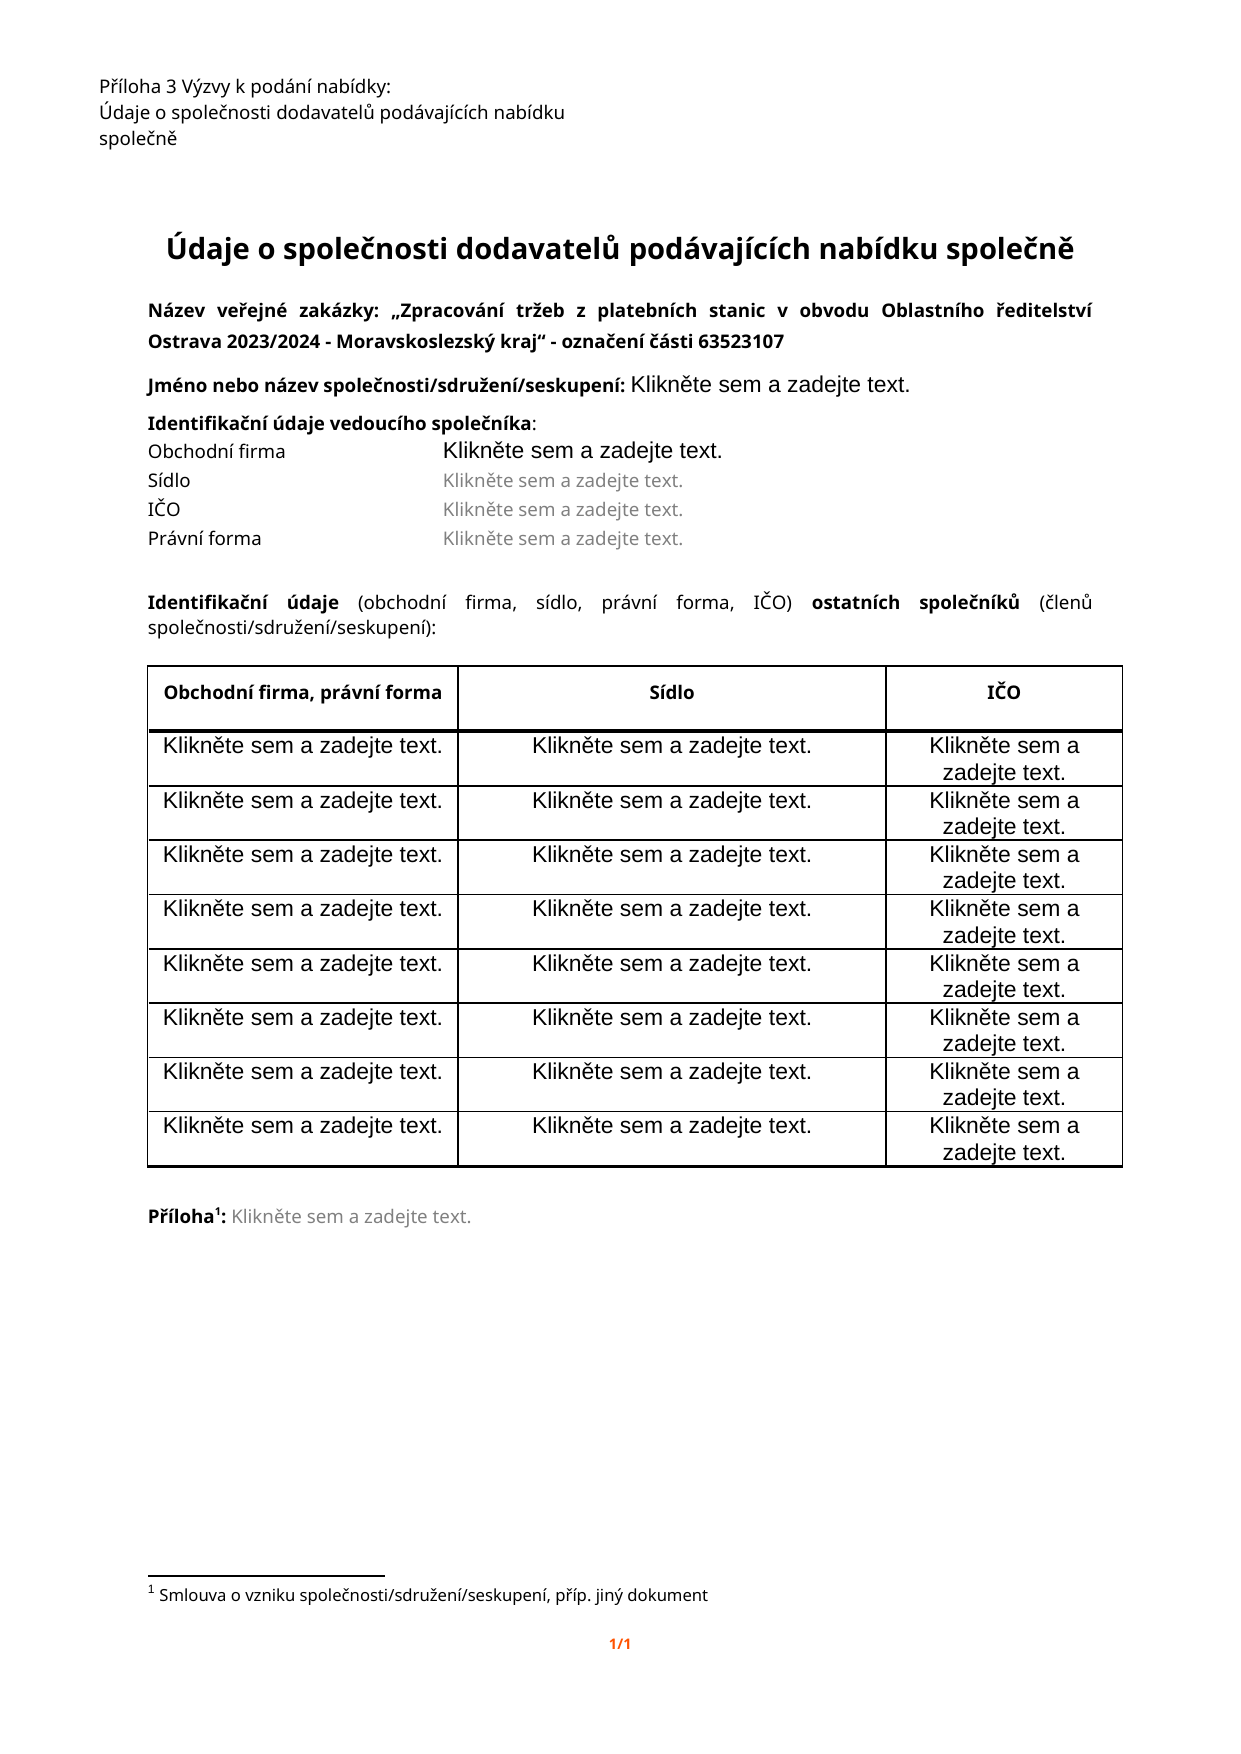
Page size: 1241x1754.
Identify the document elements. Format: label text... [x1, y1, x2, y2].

text Jméno nebo název společnosti/sdružení/seskupení: [148, 367, 1093, 398]
text Právní forma [148, 523, 1093, 552]
text Příloha: [148, 1203, 1093, 1228]
text Název veřejné zakázky: „Zpracování tržeb z platebních stanic v obvodu Oblastního ředitelství Ostrava 2023/2024 - Moravskoslezský kraj“ - označení části 63523107 [148, 293, 1093, 355]
table_header Obchodní firma, právní forma [148, 667, 457, 729]
text Identifikační údaje (obchodní firma, sídlo, právní forma, IČO) ostatních společníků (členů společnosti/sdružení/seskupení): [148, 590, 1093, 640]
text IČO [148, 494, 1093, 523]
table_header Sídlo [459, 667, 885, 729]
text Identifikační údaje vedoucího společníka: [148, 411, 1093, 436]
table_header IČO [887, 667, 1122, 729]
text Sídlo [148, 465, 1093, 494]
title Údaje o společnosti dodavatelů podávajících nabídku společně [148, 228, 1093, 268]
text Obchodní firma [148, 436, 1093, 465]
